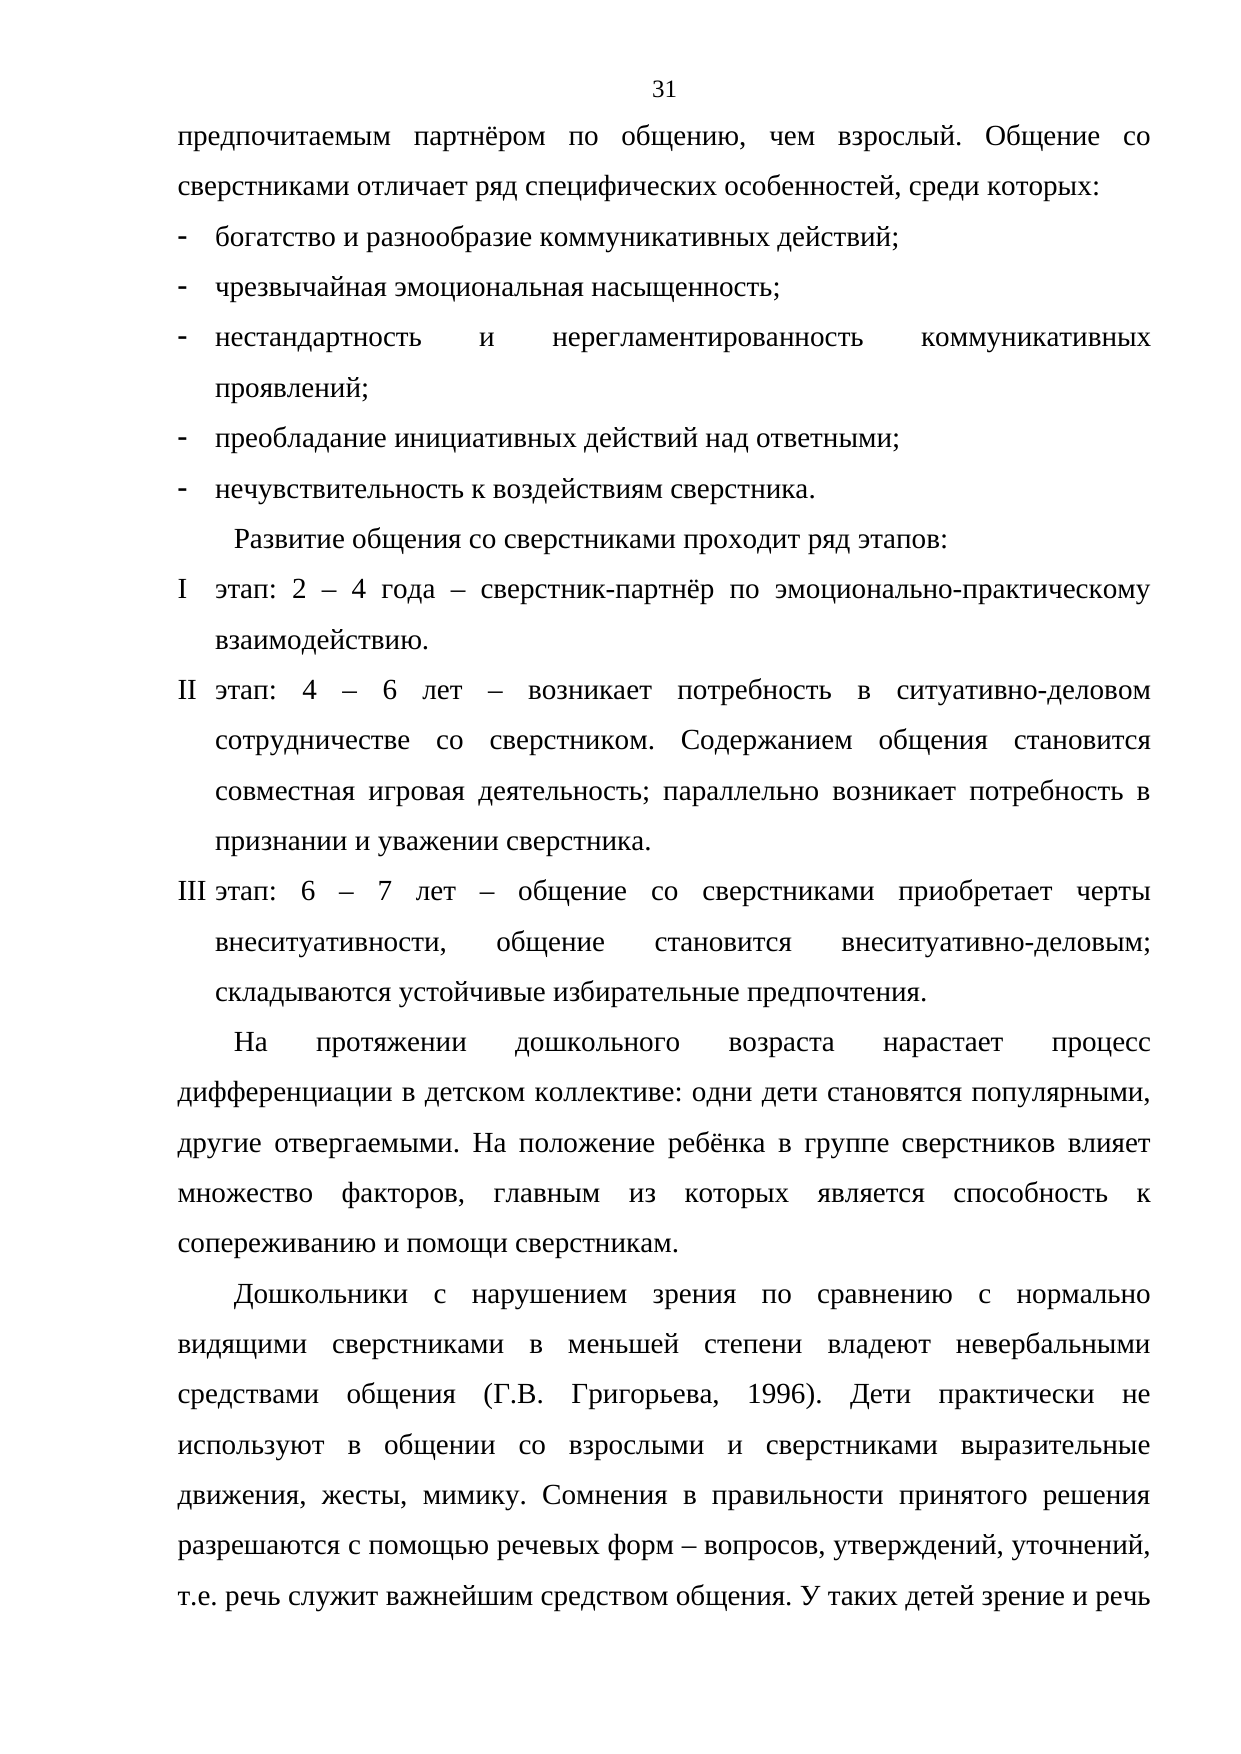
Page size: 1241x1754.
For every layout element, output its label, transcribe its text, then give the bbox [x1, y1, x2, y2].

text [177, 118, 1152, 202]
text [177, 1276, 1152, 1611]
list этап: 6 – 7 лет – общение со сверстниками приобретает черты внеситуативности, общение становится внеситуативно-деловым; складываются устойчивые избирательные предпочтения. [177, 873, 1152, 1007]
list этап: 2 – 4 года – сверстник-партнёр по эмоционально-практическому взаимодействию. [177, 571, 1152, 655]
list этап: 4 – 6 лет – возникает потребность в ситуативно-деловом сотрудничестве со сверстником. Содержанием общения становится совместная игровая деятельность; параллельно возникает потребность в признании и уважении сверстника. [177, 672, 1152, 857]
list нестандартность и нерегламентированность коммуникативных проявлений; [177, 319, 1152, 403]
list богатство и разнообразие коммуникативных действий; [177, 219, 1152, 252]
text Развитие общения со сверстниками проходит ряд этапов: [177, 521, 1152, 555]
list чрезвычайная эмоциональная насыщенность; [177, 269, 1152, 303]
list преобладание инициативных действий над ответными; [177, 420, 1152, 454]
text На протяжении дошкольного возраста нарастает процесс дифференциации в детском коллективе: одни дети становятся популярными, другие отвергаемыми. На положение ребёнка в группе сверстников влияет множество факторов, главным из которых является способность к сопереживанию и помощи сверстникам. [177, 1024, 1152, 1259]
list нечувствительность к воздействиям сверстника. [177, 471, 1152, 504]
